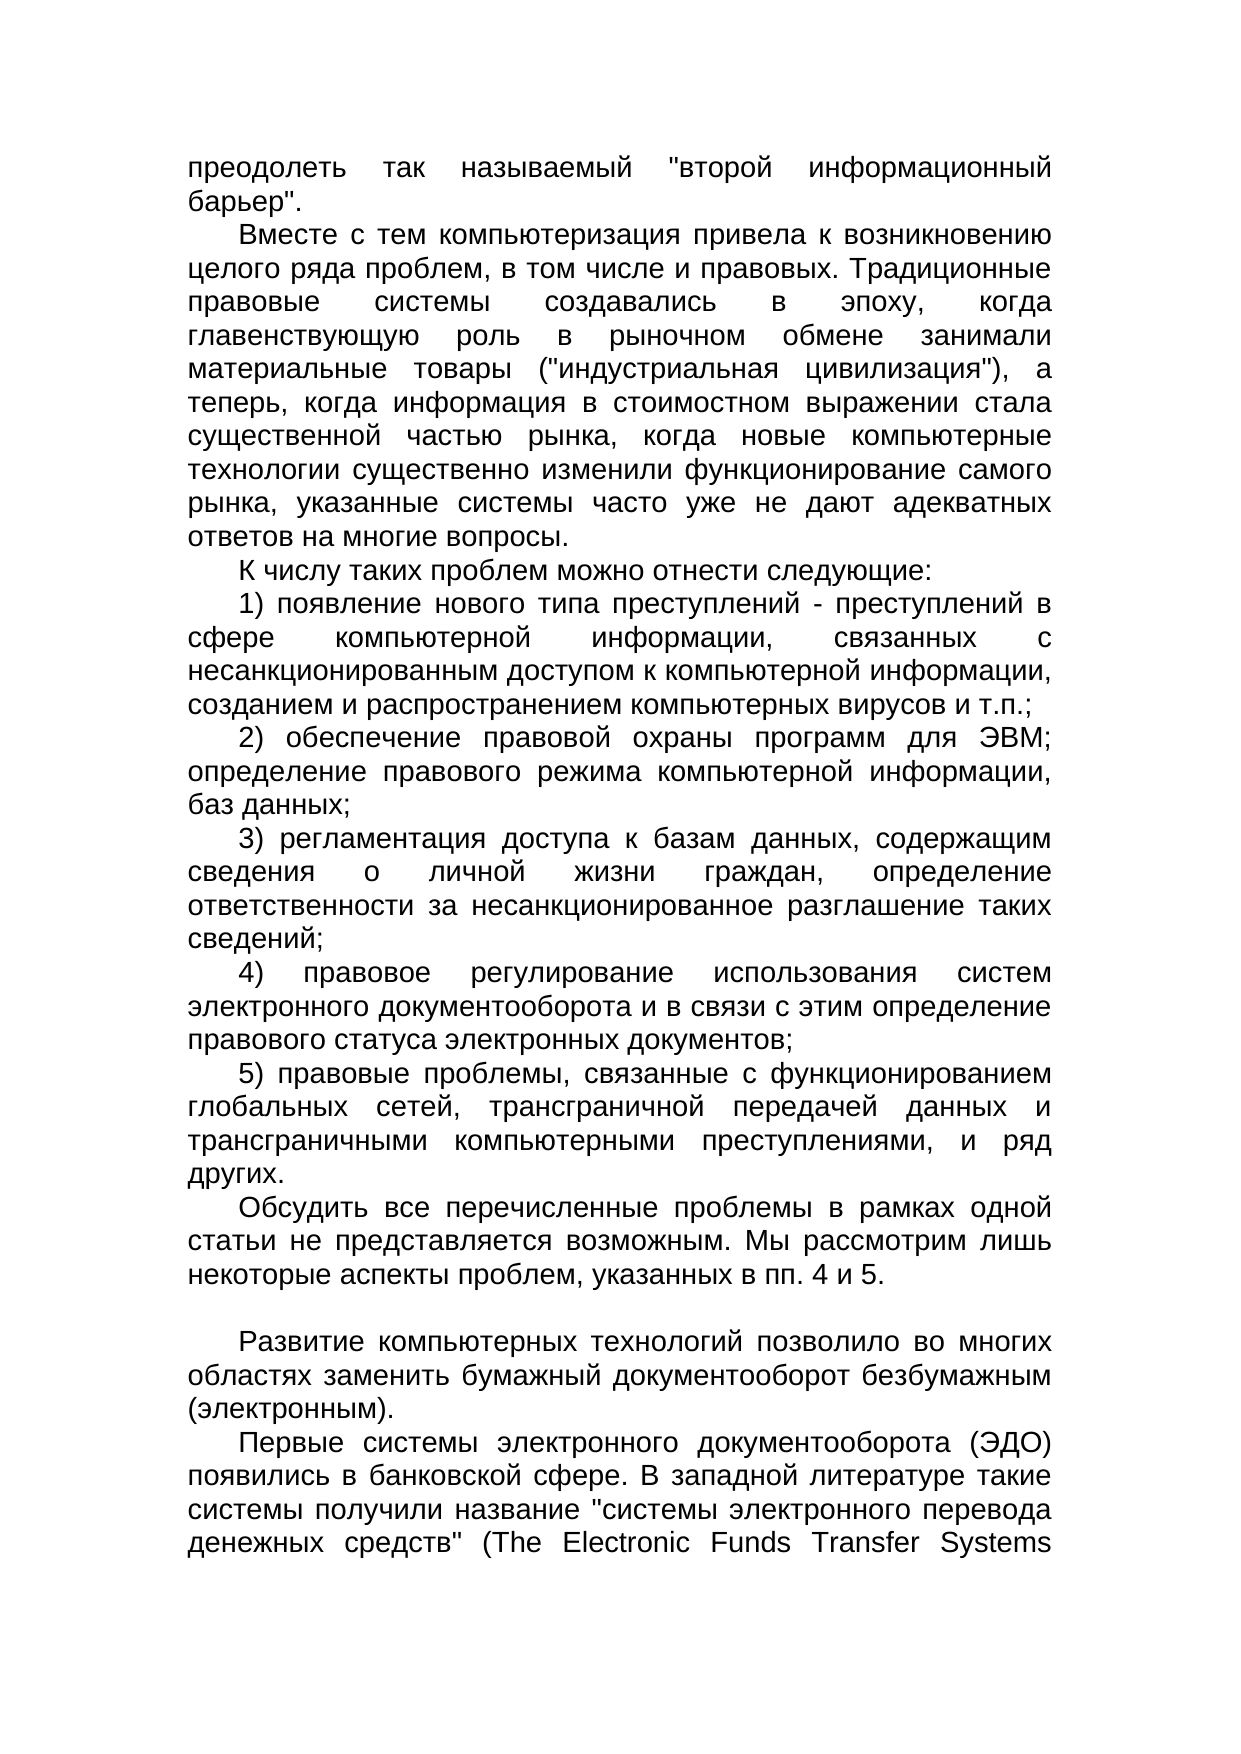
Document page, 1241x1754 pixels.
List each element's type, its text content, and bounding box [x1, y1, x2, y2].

text 2) обеспечение правовой охраны программ для ЭВМ; определение правового режима компьютерной информации, баз данных; [187, 720, 1053, 821]
text 1) появление нового типа преступлений - преступлений в сфере компьютерной информации, связанных с несанкционированным доступом к компьютерной информации, созданием и распространением компьютерных вирусов и т.п.; [187, 586, 1053, 720]
text Вместе с тем компьютеризация привела к возникновению целого ряда проблем, в том числе и правовых. Традиционные правовые системы создавались в эпоху, когда главенствующую роль в рыночном обмене занимали материальные товары ("индустриальная цивилизация"), а теперь, когда информация в стоимостном выражении стала существенной частью рынка, когда новые компьютерные технологии существенно изменили функционирование самого рынка, указанные системы часто уже не дают адекватных ответов на многие вопросы. [187, 217, 1053, 552]
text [187, 1424, 1053, 1559]
text К числу таких проблем можно отнести следующие: [187, 552, 1053, 586]
text Развитие компьютерных технологий позволило во многих областях заменить бумажный документооборот безбумажным (электронным). [187, 1324, 1053, 1424]
text 3) регламентация доступа к базам данных, содержащим сведения о личной жизни граждан, определение ответственности за несанкционированное разглашение таких сведений; [187, 821, 1053, 955]
text Обсудить все перечисленные проблемы в рамках одной статьи не представляется возможным. Мы рассмотрим лишь некоторые аспекты проблем, указанных в пп. 4 и 5. [187, 1190, 1053, 1290]
text 4) правовое регулирование использования систем электронного документооборота и в связи с этим определение правового статуса электронных документов; [187, 955, 1053, 1056]
text 5) правовые проблемы, связанные с функционированием глобальных сетей, трансграничной передачей данных и трансграничными компьютерными преступлениями, и ряд других. [187, 1056, 1053, 1190]
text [187, 150, 1053, 217]
